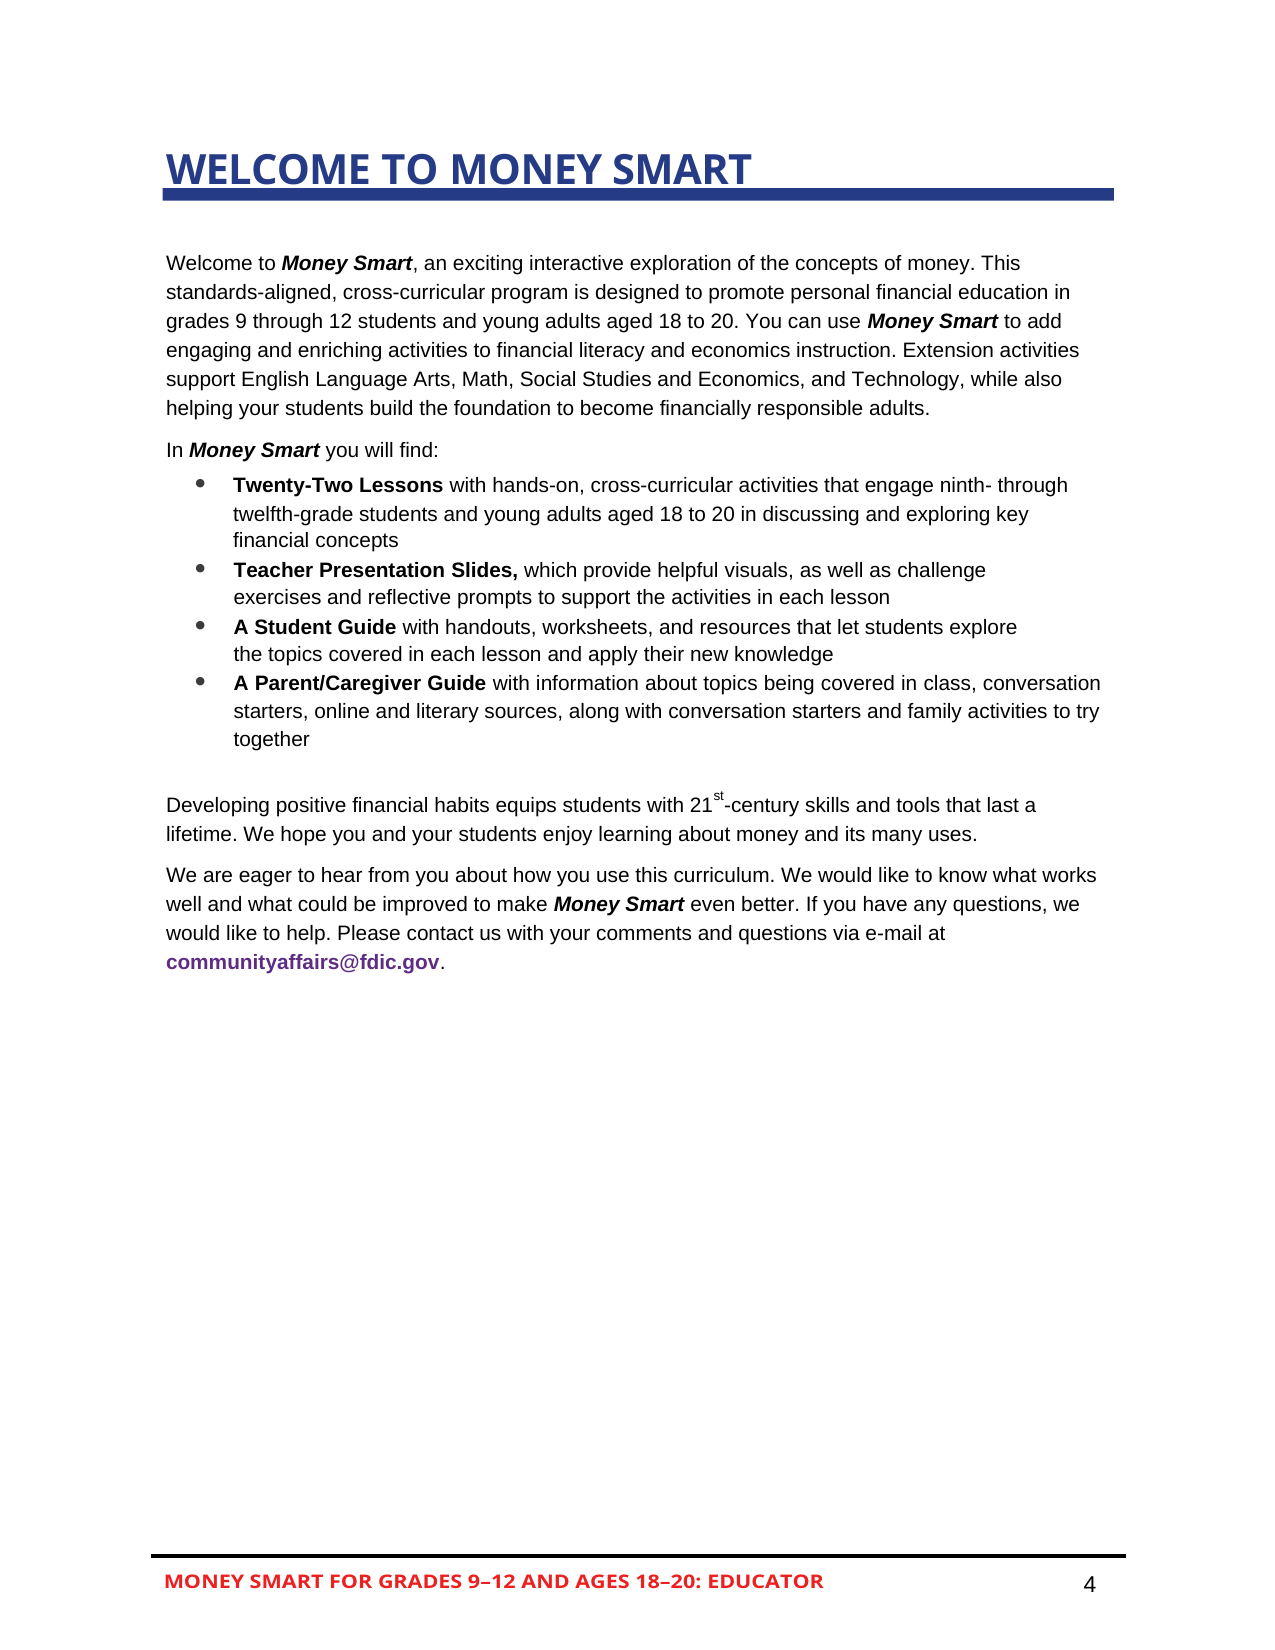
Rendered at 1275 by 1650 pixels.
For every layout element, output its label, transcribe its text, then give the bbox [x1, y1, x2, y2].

text Developing positive financial habits equips students with 21st-century skills and tools that last a lifetime. We hope you and your students enjoy learning about money and its many uses. [166, 788, 1039, 846]
text We are eager to hear from you about how you use this curriculum. We would like to know what works well and what could be improved to make Money Smart even better. If you have any questions, we would like to help. Please contact us with your comments and questions via e-mail at communityaffairs@fdic.gov. [166, 863, 1100, 974]
list A Student Guide with handouts, worksheets, and resources that let students explore the topics covered in each lesson and apply their new knowledge [196, 614, 1049, 665]
list Twenty-Two Lessons with hands-on, cross-curricular activities that engage ninth- through twelfth-grade students and young adults aged 18 to 20 in discussing and exploring key financial concepts [196, 473, 1069, 552]
text In Money Smart you will find: [166, 437, 1105, 461]
list A Parent/Caregiver Guide with information about topics being covered in class, conversation starters, online and literary sources, along with conversation starters and family activities to try together [196, 671, 1101, 751]
text Welcome to Money Smart, an exciting interactive exploration of the concepts of money. This standards-aligned, cross-curricular program is designed to promote personal financial education in grades 9 through 12 students and young adults aged 18 to 20. You can use Money Smart to add engaging and enriching activities to financial literacy and economics instruction. Extension activities support English Language Arts, Math, Social Studies and Economics, and Technology, while also helping your students build the foundation to become financially responsible adults. [166, 251, 1084, 420]
list Teacher Presentation Slides, which provide helpful visuals, as well as challenge exercises and reflective prompts to support the activities in each lesson [196, 558, 1077, 609]
